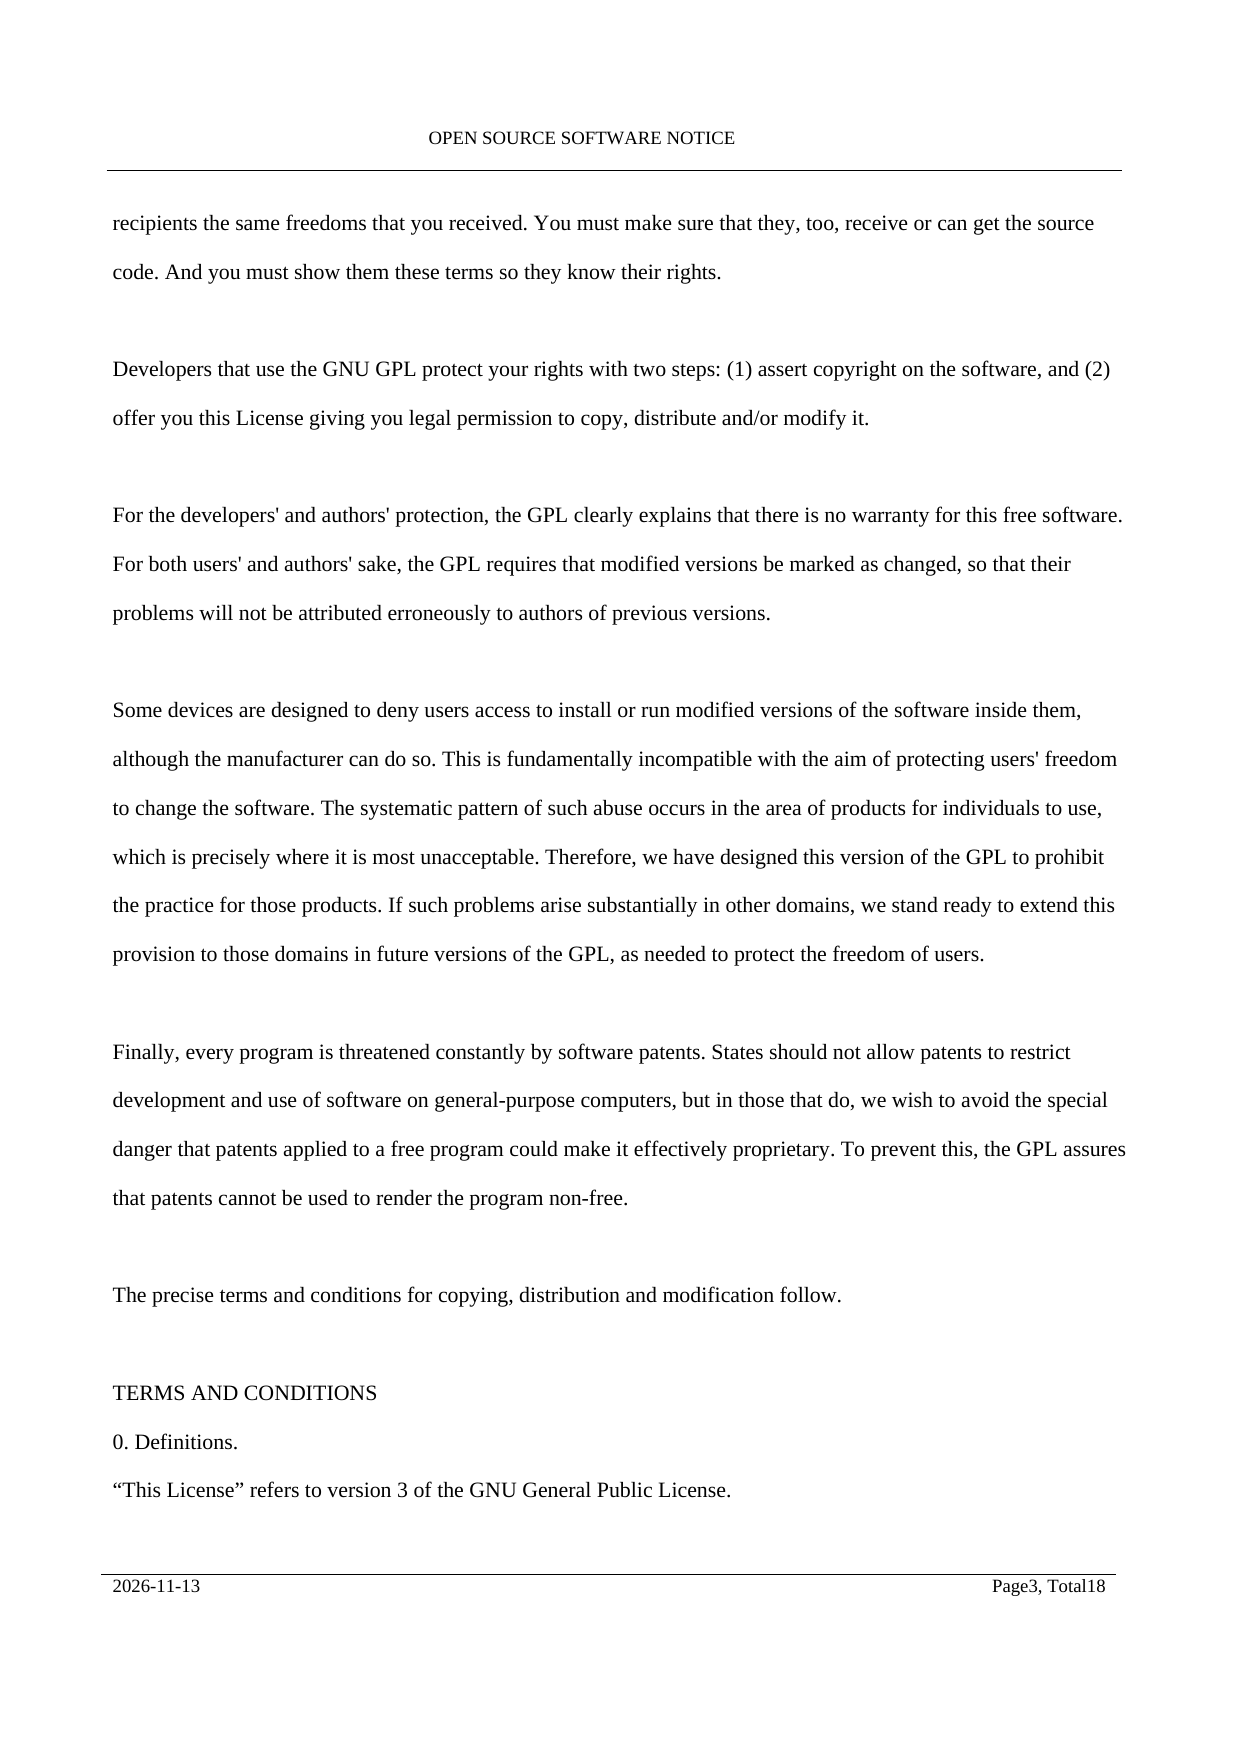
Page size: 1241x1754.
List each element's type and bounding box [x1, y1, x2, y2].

text [112, 206, 1128, 1506]
